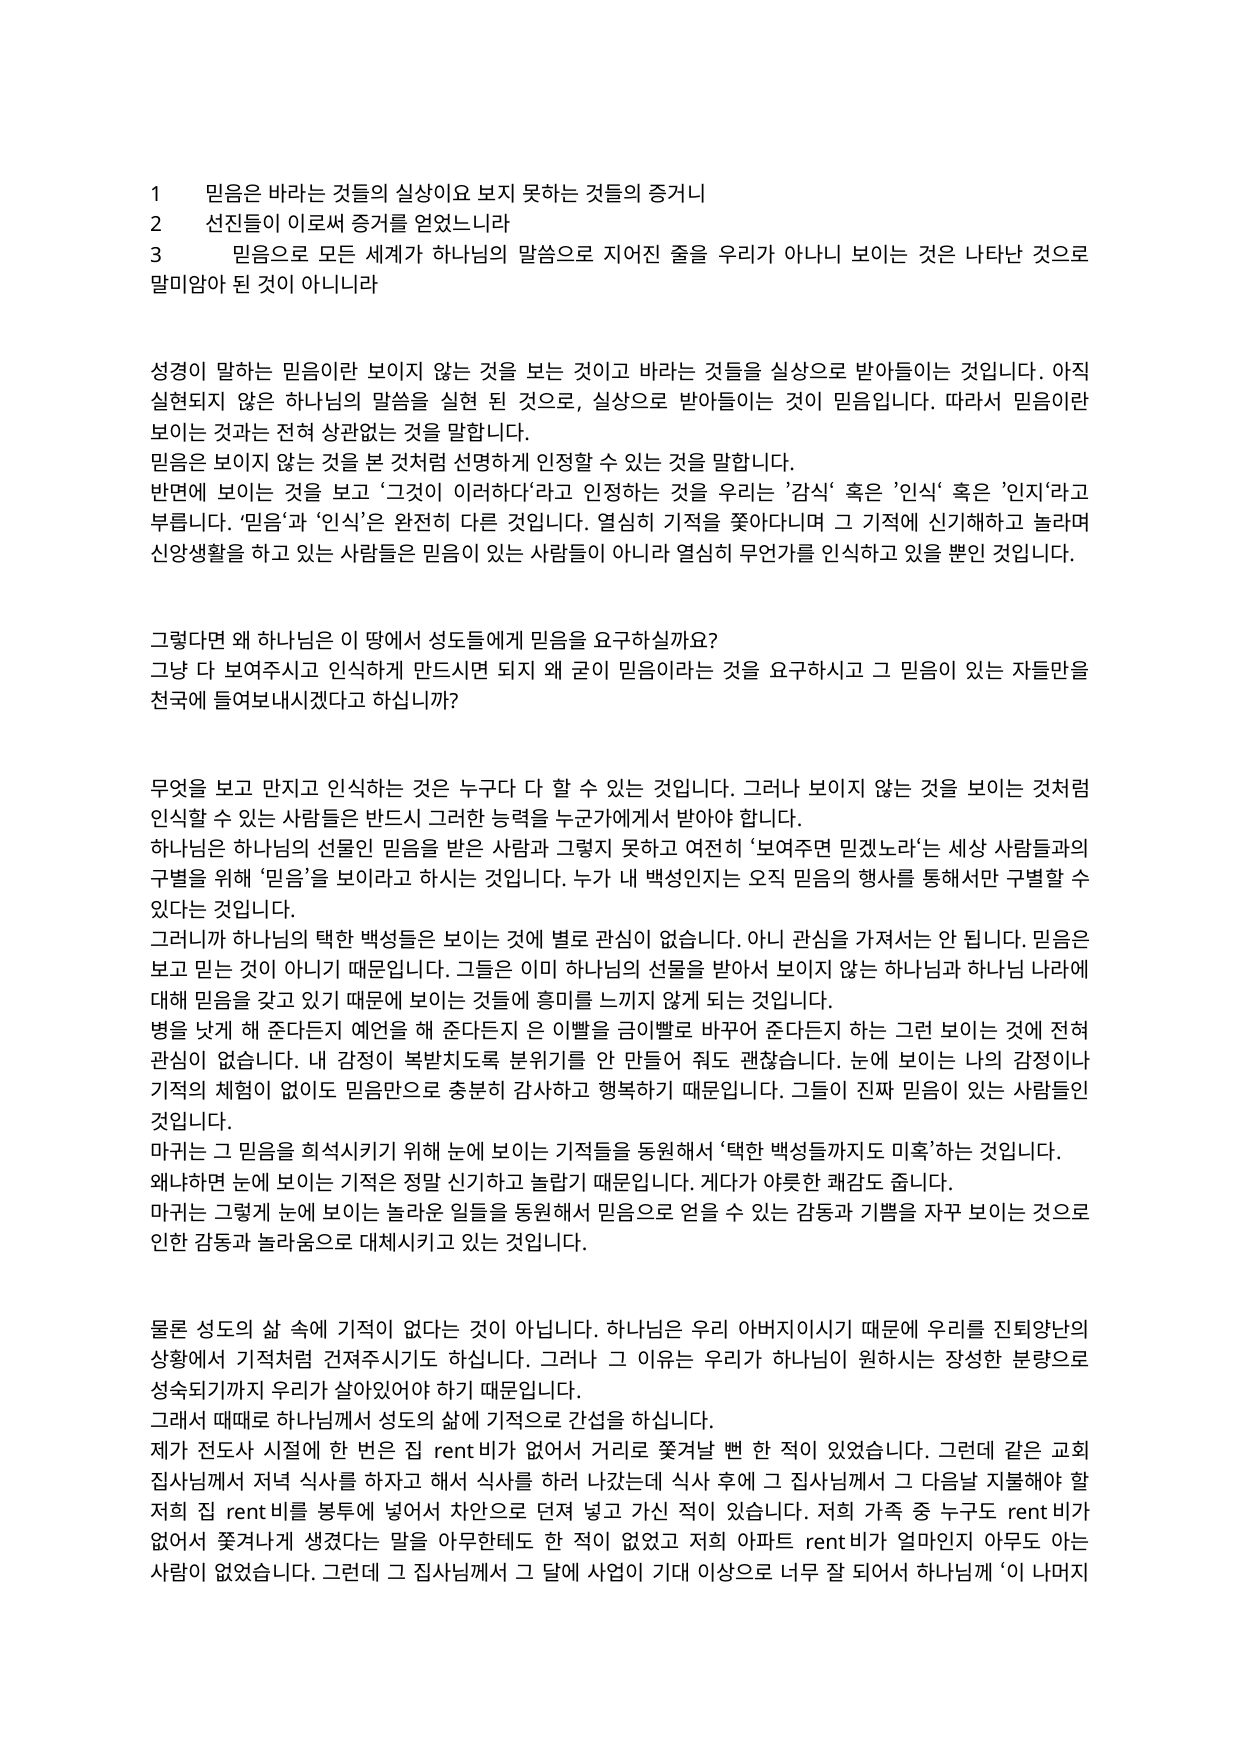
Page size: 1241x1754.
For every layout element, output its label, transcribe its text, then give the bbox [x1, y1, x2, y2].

text 마귀는 그렇게 눈에 보이는 놀라운 일들을 동원해서 믿음으로 얻을 수 있는 감동과 기쁨을 자꾸 보이는 것으로 인한 감동과 놀라움으로 대체시키고 있는 것입니다. [150, 1196, 1090, 1257]
text 반면에 보이는 것을 보고 ‘그것이 이러하다‘라고 인정하는 것을 우리는 ’감식‘ 혹은 ’인식‘ 혹은 ’인지‘라고 부릅니다. ‘믿음‘과 ‘인식’은 완전히 다른 것입니다. 열심히 기적을 쫓아다니며 그 기적에 신기해하고 놀라며 신앙생활을 하고 있는 사람들은 믿음이 있는 사람들이 아니라 열심히 무언가를 인식하고 있을 뿐인 것입니다. [150, 476, 1090, 567]
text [150, 1435, 1090, 1586]
text 병을 낫게 해 준다든지 예언을 해 준다든지 은 이빨을 금이빨로 바꾸어 준다든지 하는 그런 보이는 것에 전혀 관심이 없습니다. 내 감정이 복받치도록 분위기를 안 만들어 줘도 괜찮습니다. 눈에 보이는 나의 감정이나 기적의 체험이 없이도 믿음만으로 충분히 감사하고 행복하기 때문입니다. 그들이 진짜 믿음이 있는 사람들인 것입니다. [150, 1014, 1090, 1135]
text 물론 성도의 삶 속에 기적이 없다는 것이 아닙니다. 하나님은 우리 아버지이시기 때문에 우리를 진퇴양난의 상황에서 기적처럼 건져주시기도 하십니다. 그러나 그 이유는 우리가 하나님이 원하시는 장성한 분량으로 성숙되기까지 우리가 살아있어야 하기 때문입니다. [150, 1313, 1090, 1404]
text 무엇을 보고 만지고 인식하는 것은 누구다 다 할 수 있는 것입니다. 그러나 보이지 않는 것을 보이는 것처럼 인식할 수 있는 사람들은 반드시 그러한 능력을 누군가에게서 받아야 합니다. [150, 772, 1090, 832]
text 2 선진들이 이로써 증거를 얻었느니라 [150, 207, 1090, 238]
text 믿음은 보이지 않는 것을 본 것처럼 선명하게 인정할 수 있는 것을 말합니다. [150, 446, 1090, 476]
text 3 믿음으로 모든 세계가 하나님의 말씀으로 지어진 줄을 우리가 아나니 보이는 것은 나타난 것으로 말미암아 된 것이 아니니라 [150, 238, 1090, 298]
text 하나님은 하나님의 선물인 믿음을 받은 사람과 그렇지 못하고 여전히 ‘보여주면 믿겠노라‘는 세상 사람들과의 구별을 위해 ‘믿음’을 보이라고 하시는 것입니다. 누가 내 백성인지는 오직 믿음의 행사를 통해서만 구별할 수 있다는 것입니다. [150, 832, 1090, 923]
text 그냥 다 보여주시고 인식하게 만드시면 되지 왜 굳이 믿음이라는 것을 요구하시고 그 믿음이 있는 자들만을 천국에 들여보내시겠다고 하십니까? [150, 654, 1090, 715]
text 그러니까 하나님의 택한 백성들은 보이는 것에 별로 관심이 없습니다. 아니 관심을 가져서는 안 됩니다. 믿음은 보고 믿는 것이 아니기 때문입니다. 그들은 이미 하나님의 선물을 받아서 보이지 않는 하나님과 하나님 나라에 대해 믿음을 갖고 있기 때문에 보이는 것들에 흥미를 느끼지 않게 되는 것입니다. [150, 923, 1090, 1014]
text 1 믿음은 바라는 것들의 실상이요 보지 못하는 것들의 증거니 [150, 177, 1090, 207]
text 그래서 때때로 하나님께서 성도의 삶에 기적으로 간섭을 하십니다. [150, 1404, 1090, 1435]
text 성경이 말하는 믿음이란 보이지 않는 것을 보는 것이고 바라는 것들을 실상으로 받아들이는 것입니다. 아직 실현되지 않은 하나님의 말씀을 실현 된 것으로, 실상으로 받아들이는 것이 믿음입니다. 따라서 믿음이란 보이는 것과는 전혀 상관없는 것을 말합니다. [150, 355, 1090, 446]
text 마귀는 그 믿음을 희석시키기 위해 눈에 보이는 기적들을 동원해서 ‘택한 백성들까지도 미혹’하는 것입니다. [150, 1135, 1090, 1166]
text 왜냐하면 눈에 보이는 기적은 정말 신기하고 놀랍기 때문입니다. 게다가 야릇한 쾌감도 줍니다. [150, 1166, 1090, 1196]
text 그렇다면 왜 하나님은 이 땅에서 성도들에게 믿음을 요구하실까요? [150, 624, 1090, 654]
